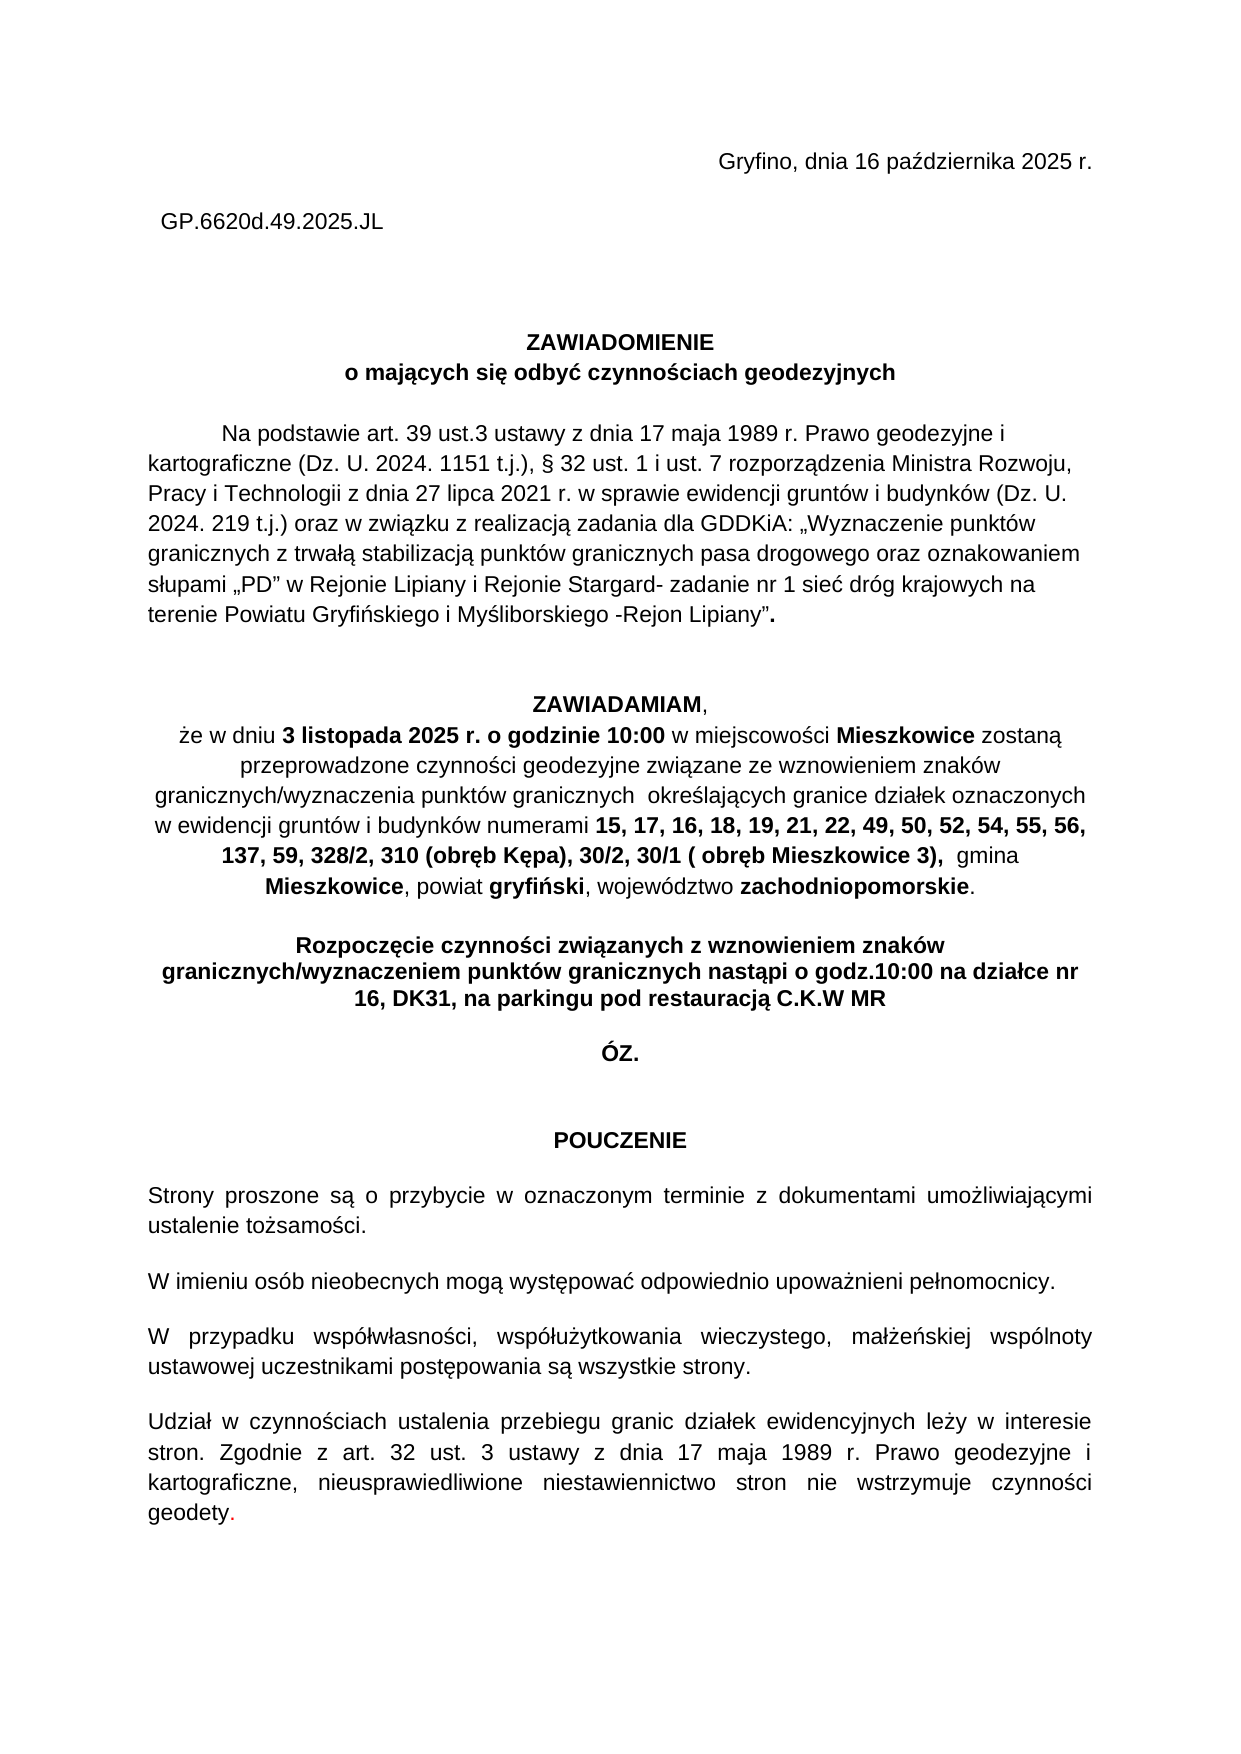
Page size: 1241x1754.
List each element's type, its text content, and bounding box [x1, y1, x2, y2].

text o mających się odbyć czynnościach geodezyjnych [148, 359, 1093, 385]
text W przypadku współwłasności, współużytkowania wieczystego, małżeńskiej wspólnoty ustawowej uczestnikami postępowania są wszystkie strony. [148, 1323, 1093, 1379]
text Gryfino, dnia 16 października 2025 r. [148, 148, 1093, 174]
text Rozpoczęcie czynności związanych z wznowieniem znaków granicznych/wyznaczeniem punktów granicznych nastąpi o godz.10:00 na działce nr 16, DK31, na parkingu pod restauracją C.K.W MR [148, 932, 1093, 1011]
text Udział w czynnościach ustalenia przebiegu granic działek ewidencyjnych leży w interesie stron. Zgodnie z art. 32 ust. 3 ustawy z dnia 17 maja 1989 r. Prawo geodezyjne i kartograficzne, nieusprawiedliwione niestawiennictwo stron nie wstrzymuje czynności geodety. [148, 1408, 1093, 1525]
text GP.6620d.49.2025.JL [148, 208, 1093, 234]
text POUCZENIE [148, 1127, 1093, 1153]
text ZAWIADAMIAM, [148, 691, 1093, 718]
text ÓZ. [148, 1040, 1093, 1067]
text że w dniu 3 listopada 2025 r. o godzinie 10:00 w miejscowości Mieszkowice zostaną przeprowadzone czynności geodezyjne związane ze wznowieniem znaków granicznych/wyznaczenia punktów granicznych określających granice działek oznaczonych w ewidencji gruntów i budynków numerami 15, 17, 16, 18, 19, 21, 22, 49, 50, 52, 54, 55, 56, 137, 59, 328/2, 310 (obręb Kępa), 30/2, 30/1 ( obręb Mieszkowice 3), gmina Mieszkowice, powiat gryfiński, województwo zachodniopomorskie. [148, 722, 1093, 899]
text Na podstawie art. 39 ust.3 ustawy z dnia 17 maja 1989 r. Prawo geodezyjne i kartograficzne (Dz. U. 2024. 1151 t.j.), § 32 ust. 1 i ust. 7 rozporządzenia Ministra Rozwoju, Pracy i Technologii z dnia 27 lipca 2021 r. w sprawie ewidencji gruntów i budynków (Dz. U. 2024. 219 t.j.) oraz w związku z realizacją zadania dla GDDKiA: „Wyznaczenie punktów granicznych z trwałą stabilizacją punktów granicznych pasa drogowego oraz oznakowaniem słupami „PD” w Rejonie Lipiany i Rejonie Stargard- zadanie nr 1 sieć dróg krajowych na terenie Powiatu Gryfińskiego i Myśliborskiego -Rejon Lipiany”. [148, 419, 1093, 627]
text Strony proszone są o przybycie w oznaczonym terminie z dokumentami umożliwiającymi ustalenie tożsamości. [148, 1182, 1093, 1239]
text W imieniu osób nieobecnych mogą występować odpowiednio upoważnieni pełnomocnicy. [148, 1268, 1093, 1294]
text ZAWIADOMIENIE [148, 329, 1093, 355]
